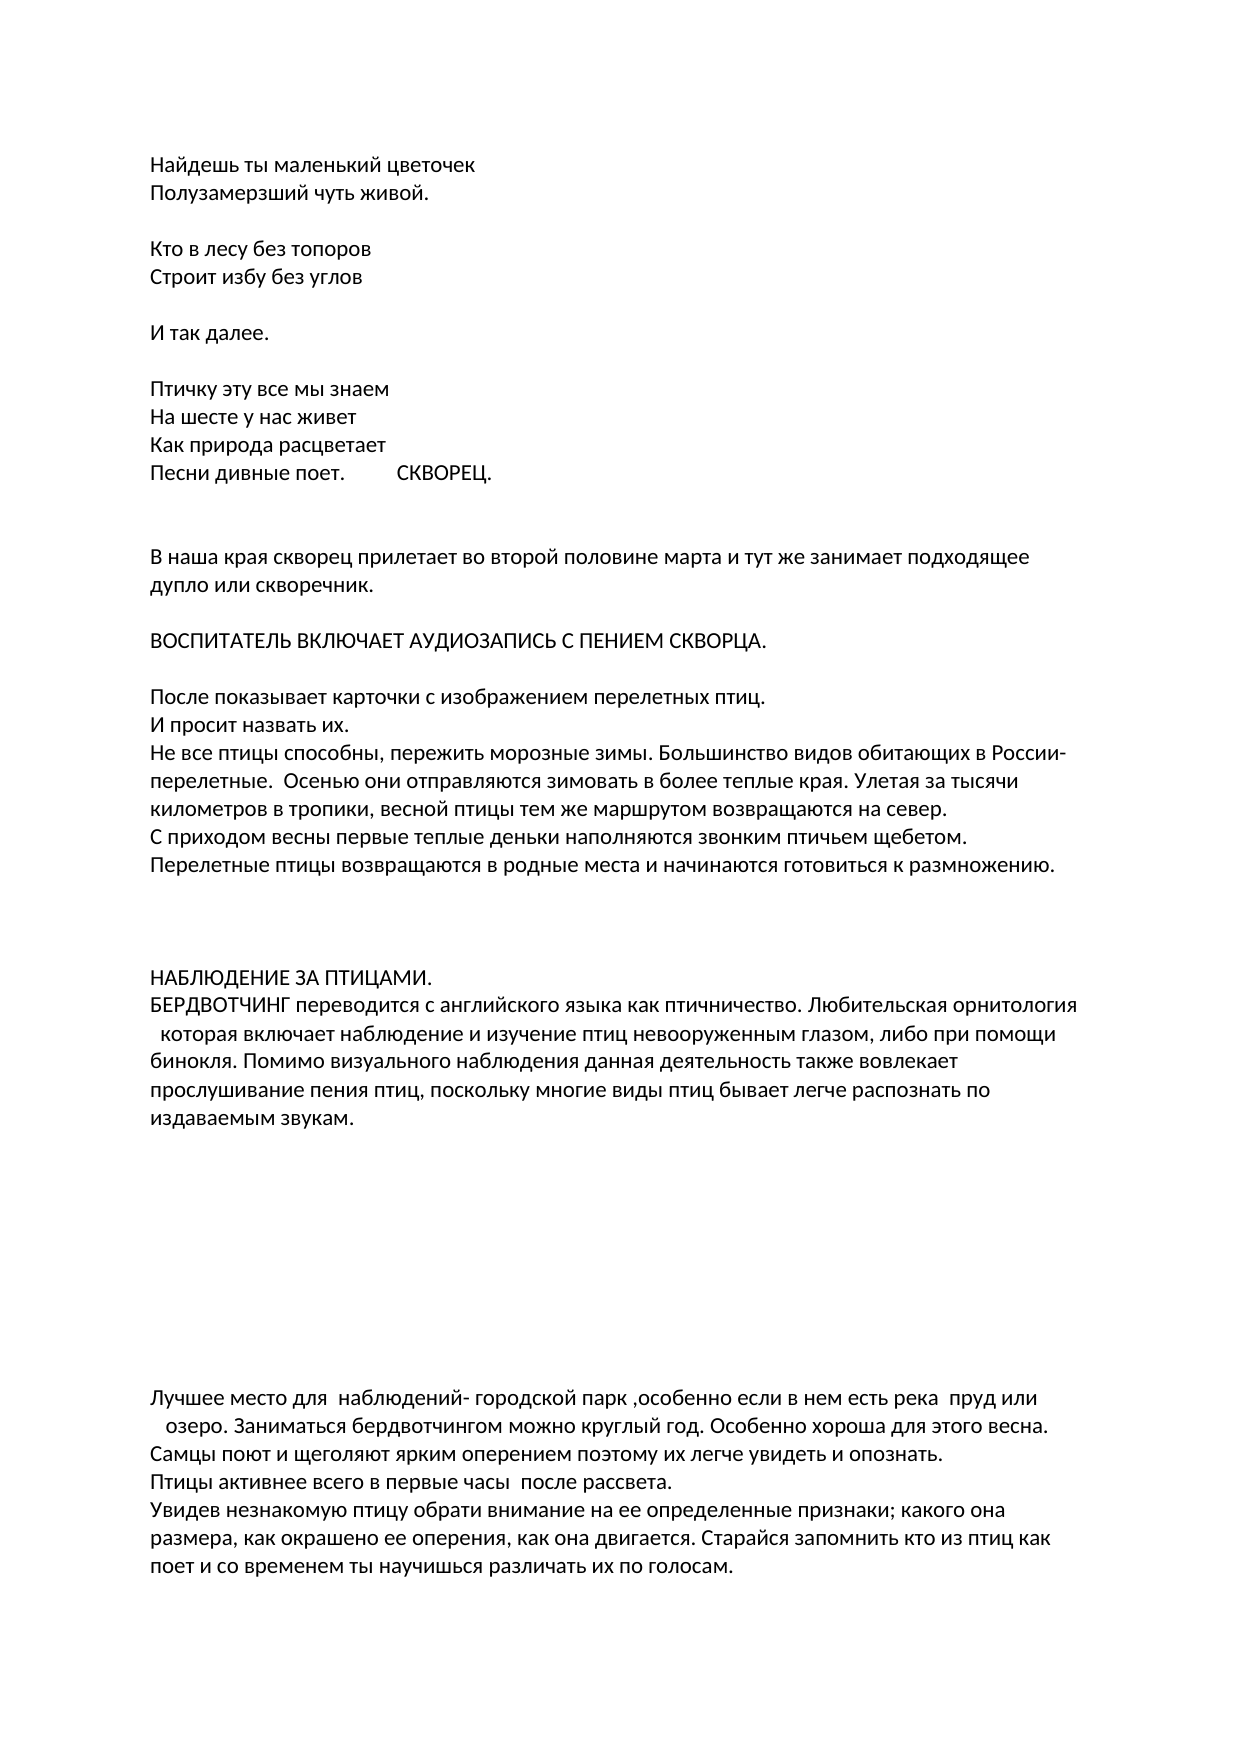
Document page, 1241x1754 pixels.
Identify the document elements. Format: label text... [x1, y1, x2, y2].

text Лучшее место для наблюдений- городской парк ,особенно если в нем есть река пруд или [150, 1383, 1090, 1411]
text Самцы поют и щеголяют ярким оперением поэтому их легче увидеть и опознать. [150, 1439, 1090, 1467]
text В наша края скворец прилетает во второй половине марта и тут же занимает подходящее дупло или скворечник. [150, 542, 1090, 598]
text которая включает наблюдение и изучение птиц невооруженным глазом, либо при помощи бинокля. Помимо визуального наблюдения данная деятельность также вовлекает прослушивание пения птиц, поскольку многие виды птиц бывает легче распознать по издаваемым звукам. [150, 1019, 1090, 1131]
text Кто в лесу без топоров [150, 234, 1090, 262]
text Увидев незнакомую птицу обрати внимание на ее определенные признаки; какого она размера, как окрашено ее оперения, как она двигается. Старайся запомнить кто из птиц как поет и со временем ты научишься различать их по голосам. [150, 1495, 1090, 1579]
text Птичку эту все мы знаем [150, 374, 1090, 402]
text озеро. Заниматься бердвотчингом можно круглый год. Особенно хороша для этого весна. [150, 1411, 1090, 1439]
text НАБЛЮДЕНИЕ ЗА ПТИЦАМИ. [150, 963, 1090, 991]
text После показывает карточки с изображением перелетных птиц. [150, 682, 1090, 710]
text И просит назвать их. [150, 710, 1090, 738]
text Как природа расцветает [150, 430, 1090, 458]
text Перелетные птицы возвращаются в родные места и начинаются готовиться к размножению. [150, 851, 1090, 878]
text перелетные. Осенью они отправляются зимовать в более теплые края. Улетая за тысячи километров в тропики, весной птицы тем же маршрутом возвращаются на север. [150, 766, 1090, 822]
text Найдешь ты маленький цветочек [150, 150, 1090, 178]
text Песни дивные поет. СКВОРЕЦ. [150, 458, 1090, 486]
text Полузамерзший чуть живой. [150, 178, 1090, 206]
text Строит избу без углов [150, 262, 1090, 290]
text С приходом весны первые теплые деньки наполняются звонким птичьем щебетом. [150, 822, 1090, 851]
text И так далее. [150, 318, 1090, 346]
text Не все птицы способны, пережить морозные зимы. Большинство видов обитающих в России- [150, 738, 1090, 766]
text На шесте у нас живет [150, 402, 1090, 430]
text Птицы активнее всего в первые часы после рассвета. [150, 1467, 1090, 1495]
text БЕРДВОТЧИНГ переводится с английского языка как птичничество. Любительская орнитология [150, 991, 1090, 1019]
text ВОСПИТАТЕЛЬ ВКЛЮЧАЕТ АУДИОЗАПИСЬ С ПЕНИЕМ СКВОРЦА. [150, 626, 1090, 654]
